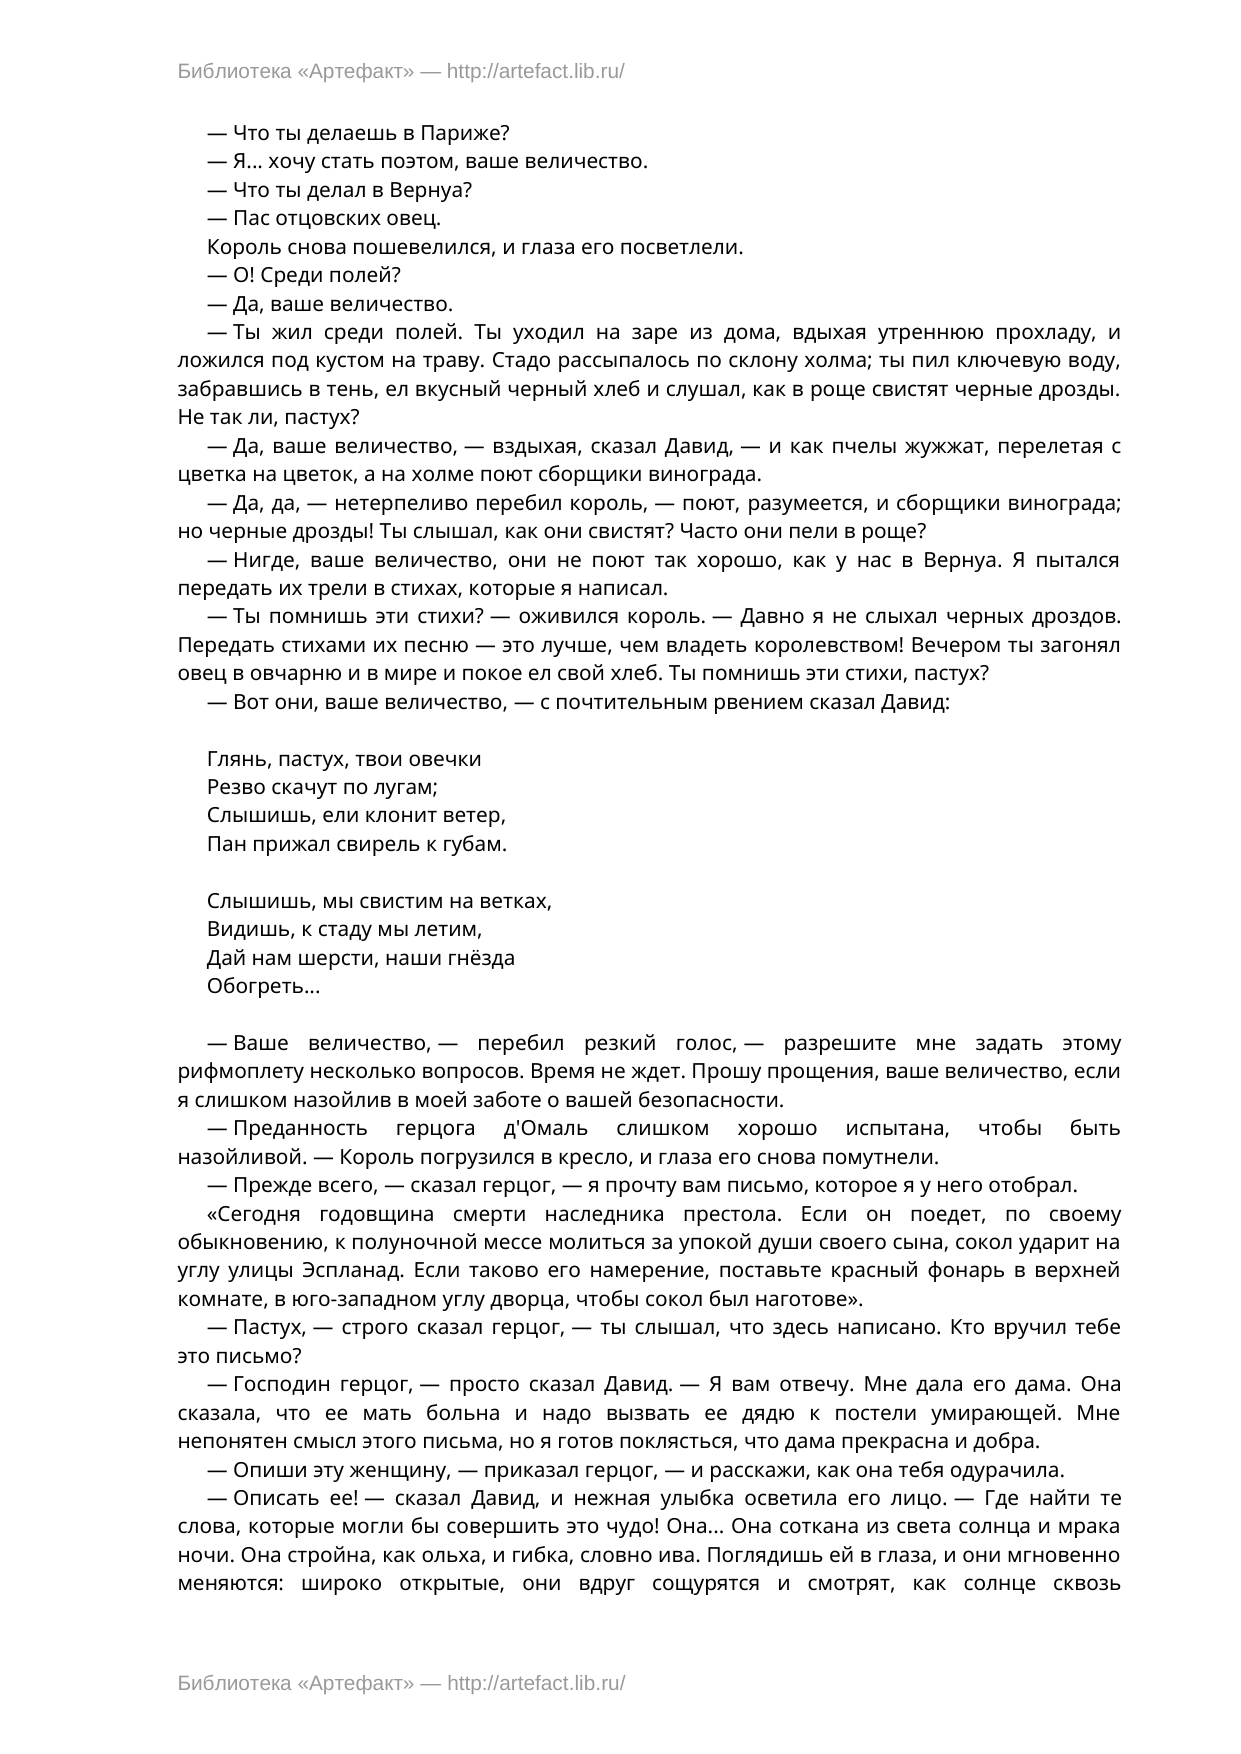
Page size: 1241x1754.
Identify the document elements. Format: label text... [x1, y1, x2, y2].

text Резво скачут по лугам; [177, 772, 1122, 801]
text Слышишь, мы свистим на ветках, [177, 886, 1122, 914]
text — Преданность герцога д'Омаль слишком хорошо испытана, чтобы быть назойливой. — Король погрузился в кресло, и глаза его снова помутнели. [177, 1113, 1122, 1170]
text — Опиши эту женщину, — приказал герцог, — и расскажи, как она тебя одурачила. [177, 1455, 1122, 1483]
text Глянь, пастух, твои овечки [177, 744, 1122, 772]
text — О! Среди полей? [177, 260, 1122, 289]
text — Прежде всего, — сказал герцог, — я прочту вам письмо, которое я у него отобрал. [177, 1170, 1122, 1199]
text — Ты жил среди полей. Ты уходил на заре из дома, вдыхая утреннюю прохладу, и ложился под кустом на траву. Стадо рассыпалось по склону холма; ты пил ключевую воду, забравшись в тень, ел вкусный черный хлеб и слушал, как в роще свистят черные дрозды. Не так ли, пастух? [177, 317, 1122, 431]
text — Я... хочу стать поэтом, ваше величество. [177, 147, 1122, 175]
text — Что ты делаешь в Париже? [177, 118, 1122, 147]
text Слышишь, ели клонит ветер, [177, 801, 1122, 829]
text — Что ты делал в Вернуа? [177, 175, 1122, 203]
text — Пас отцовских овец. [177, 203, 1122, 232]
text — Ваше величество, — перебил резкий голос, — разрешите мне задать этому рифмоплету несколько вопросов. Время не ждет. Прошу прощения, ваше величество, если я слишком назойлив в моей заботе о вашей безопасности. [177, 1028, 1122, 1113]
text — Вот они, ваше величество, — с почтительным рвением сказал Давид: [177, 687, 1122, 715]
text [177, 1483, 1122, 1597]
text — Да, ваше величество. [177, 289, 1122, 317]
text Король снова пошевелился, и глаза его посветлели. [177, 232, 1122, 260]
text Дай нам шерсти, наши гнёзда [177, 943, 1122, 971]
text — Господин герцог, — просто сказал Давид. — Я вам отвечу. Мне дала его дама. Она сказала, что ее мать больна и надо вызвать ее дядю к постели умирающей. Мне непонятен смысл этого письма, но я готов поклясться, что дама прекрасна и добра. [177, 1369, 1122, 1455]
text Пан прижал свирель к губам. [177, 829, 1122, 857]
text — Нигде, ваше величество, они не поют так хорошо, как у нас в Вернуа. Я пытался передать их трели в стихах, которые я написал. [177, 545, 1122, 602]
text Видишь, к стаду мы летим, [177, 914, 1122, 943]
text — Ты помнишь эти стихи? — оживился король. — Давно я не слыхал черных дроздов. Передать стихами их песню — это лучше, чем владеть королевством! Вечером ты загонял овец в овчарню и в мире и покое ел свой хлеб. Ты помнишь эти стихи, пастух? [177, 602, 1122, 687]
text Обогреть... [177, 971, 1122, 1000]
text — Пастух, — строго сказал герцог, — ты слышал, что здесь написано. Кто вручил тебе это письмо? [177, 1312, 1122, 1369]
text «Сегодня годовщина смерти наследника престола. Если он поедет, по своему обыкновению, к полуночной мессе молиться за упокой души своего сына, сокол ударит на углу улицы Эспланад. Если таково его намерение, поставьте красный фонарь в верхней комнате, в юго-западном углу дворца, чтобы сокол был наготове». [177, 1199, 1122, 1312]
text — Да, ваше величество, — вздыхая, сказал Давид, — и как пчелы жужжат, перелетая с цветка на цветок, а на холме поют сборщики винограда. [177, 431, 1122, 488]
text — Да, да, — нетерпеливо перебил король, — поют, разумеется, и сборщики винограда; но черные дрозды! Ты слышал, как они свистят? Часто они пели в роще? [177, 488, 1122, 545]
